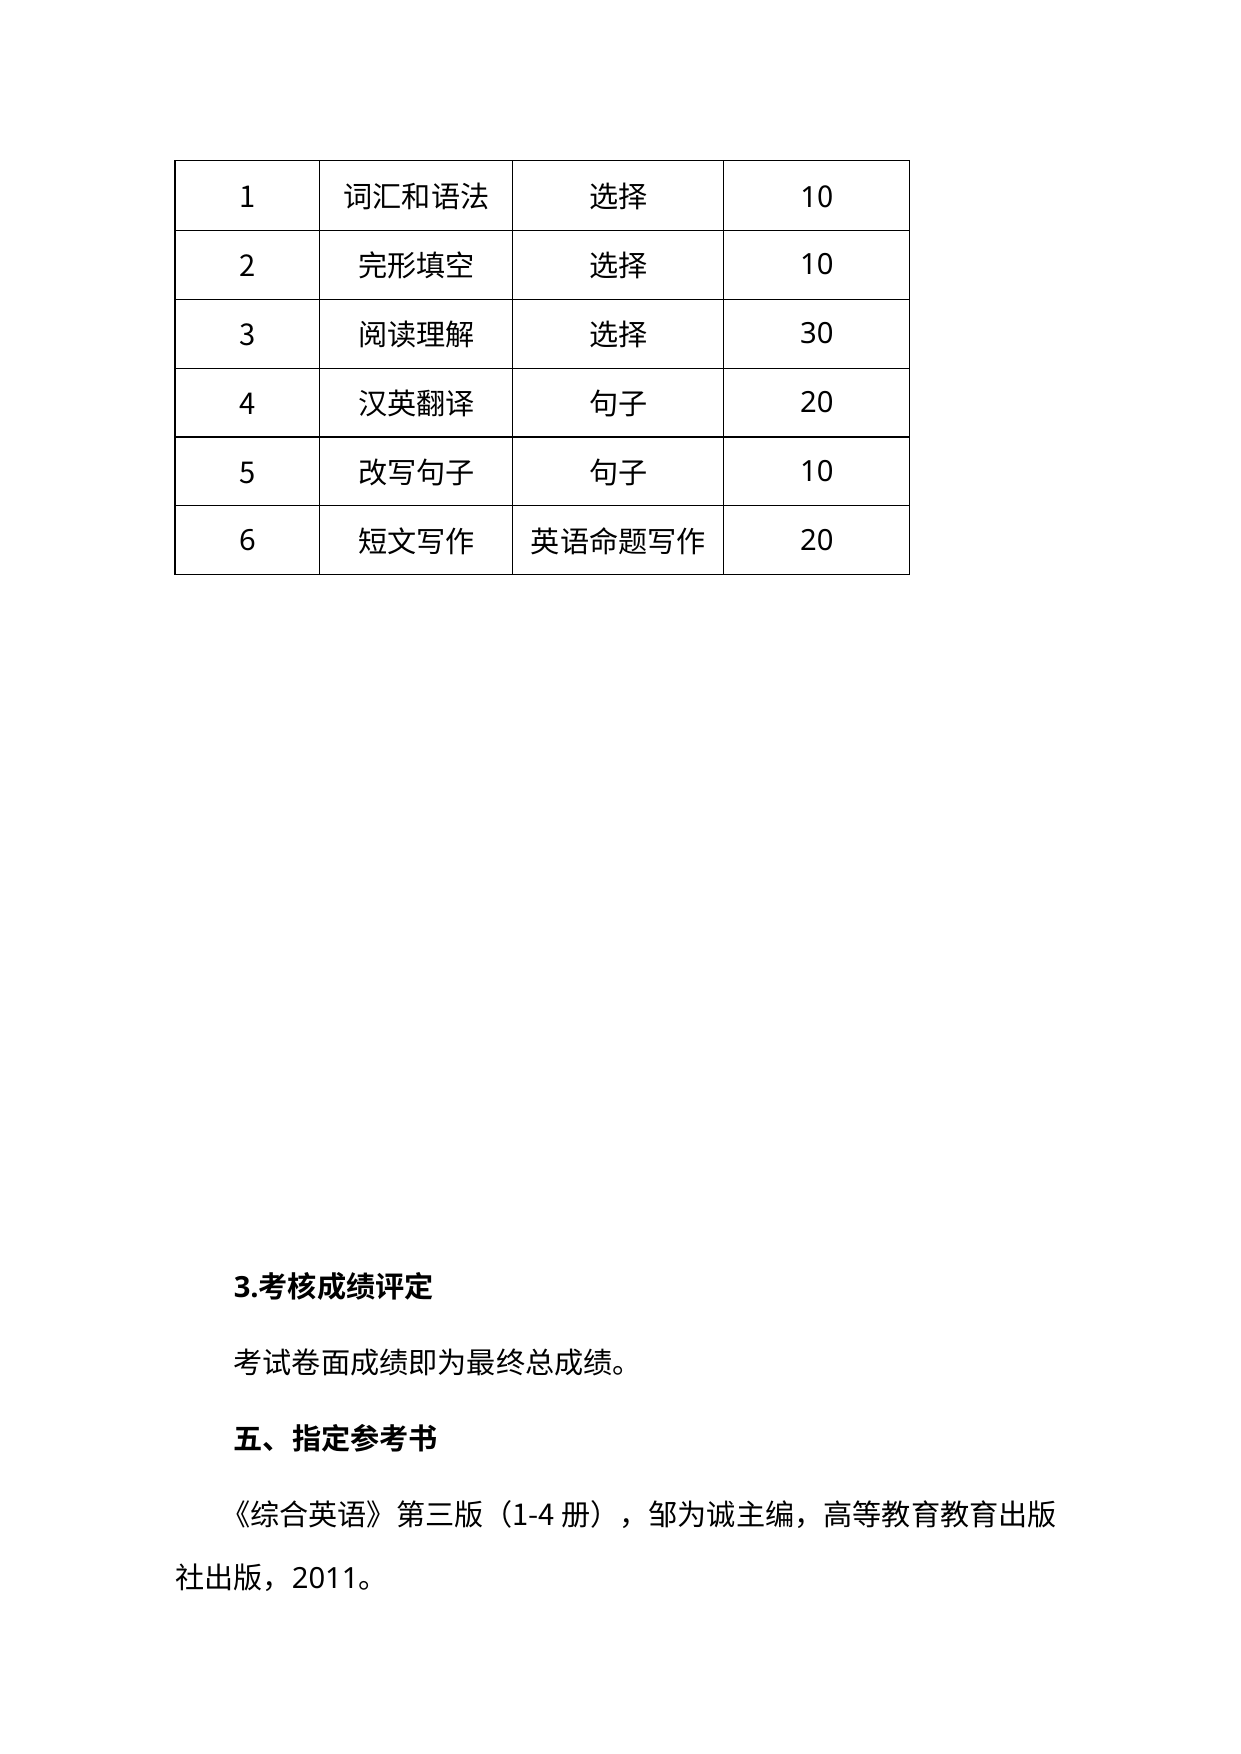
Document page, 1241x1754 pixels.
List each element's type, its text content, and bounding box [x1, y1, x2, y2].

table_cell 改写句子 [320, 438, 512, 505]
text 3.考核成绩评定 [175, 1263, 1080, 1306]
table_cell 6 [176, 506, 319, 574]
table_cell 1 [176, 161, 319, 229]
table_cell 10 [724, 231, 909, 298]
table_cell 完形填空 [320, 231, 512, 298]
table_cell 2 [176, 231, 319, 298]
table_cell 10 [724, 438, 909, 505]
table_cell 词汇和语法 [320, 161, 512, 229]
table_cell 选择 [513, 300, 723, 367]
table_cell 英语命题写作 [513, 506, 723, 574]
table_cell 20 [724, 506, 909, 574]
table_cell 10 [724, 161, 909, 229]
text 考试卷面成绩即为最终总成绩。 [175, 1339, 1080, 1382]
table_cell 选择 [513, 231, 723, 298]
table_cell 句子 [513, 438, 723, 505]
table_cell 选择 [513, 161, 723, 229]
table_cell 阅读理解 [320, 300, 512, 367]
text 《综合英语》第三版（1-4册），邹为诚主编，高等教育教育出版社出版，2011。 [175, 1491, 1080, 1665]
table_cell 短文写作 [320, 506, 512, 574]
table_cell 20 [724, 369, 909, 436]
list 指定参考书 [175, 1415, 1080, 1458]
table_cell 3 [176, 300, 319, 367]
table_cell 30 [724, 300, 909, 367]
table_cell 4 [176, 369, 319, 436]
table_cell 汉英翻译 [320, 369, 512, 436]
table_cell 5 [176, 438, 319, 505]
table_cell 句子 [513, 369, 723, 436]
